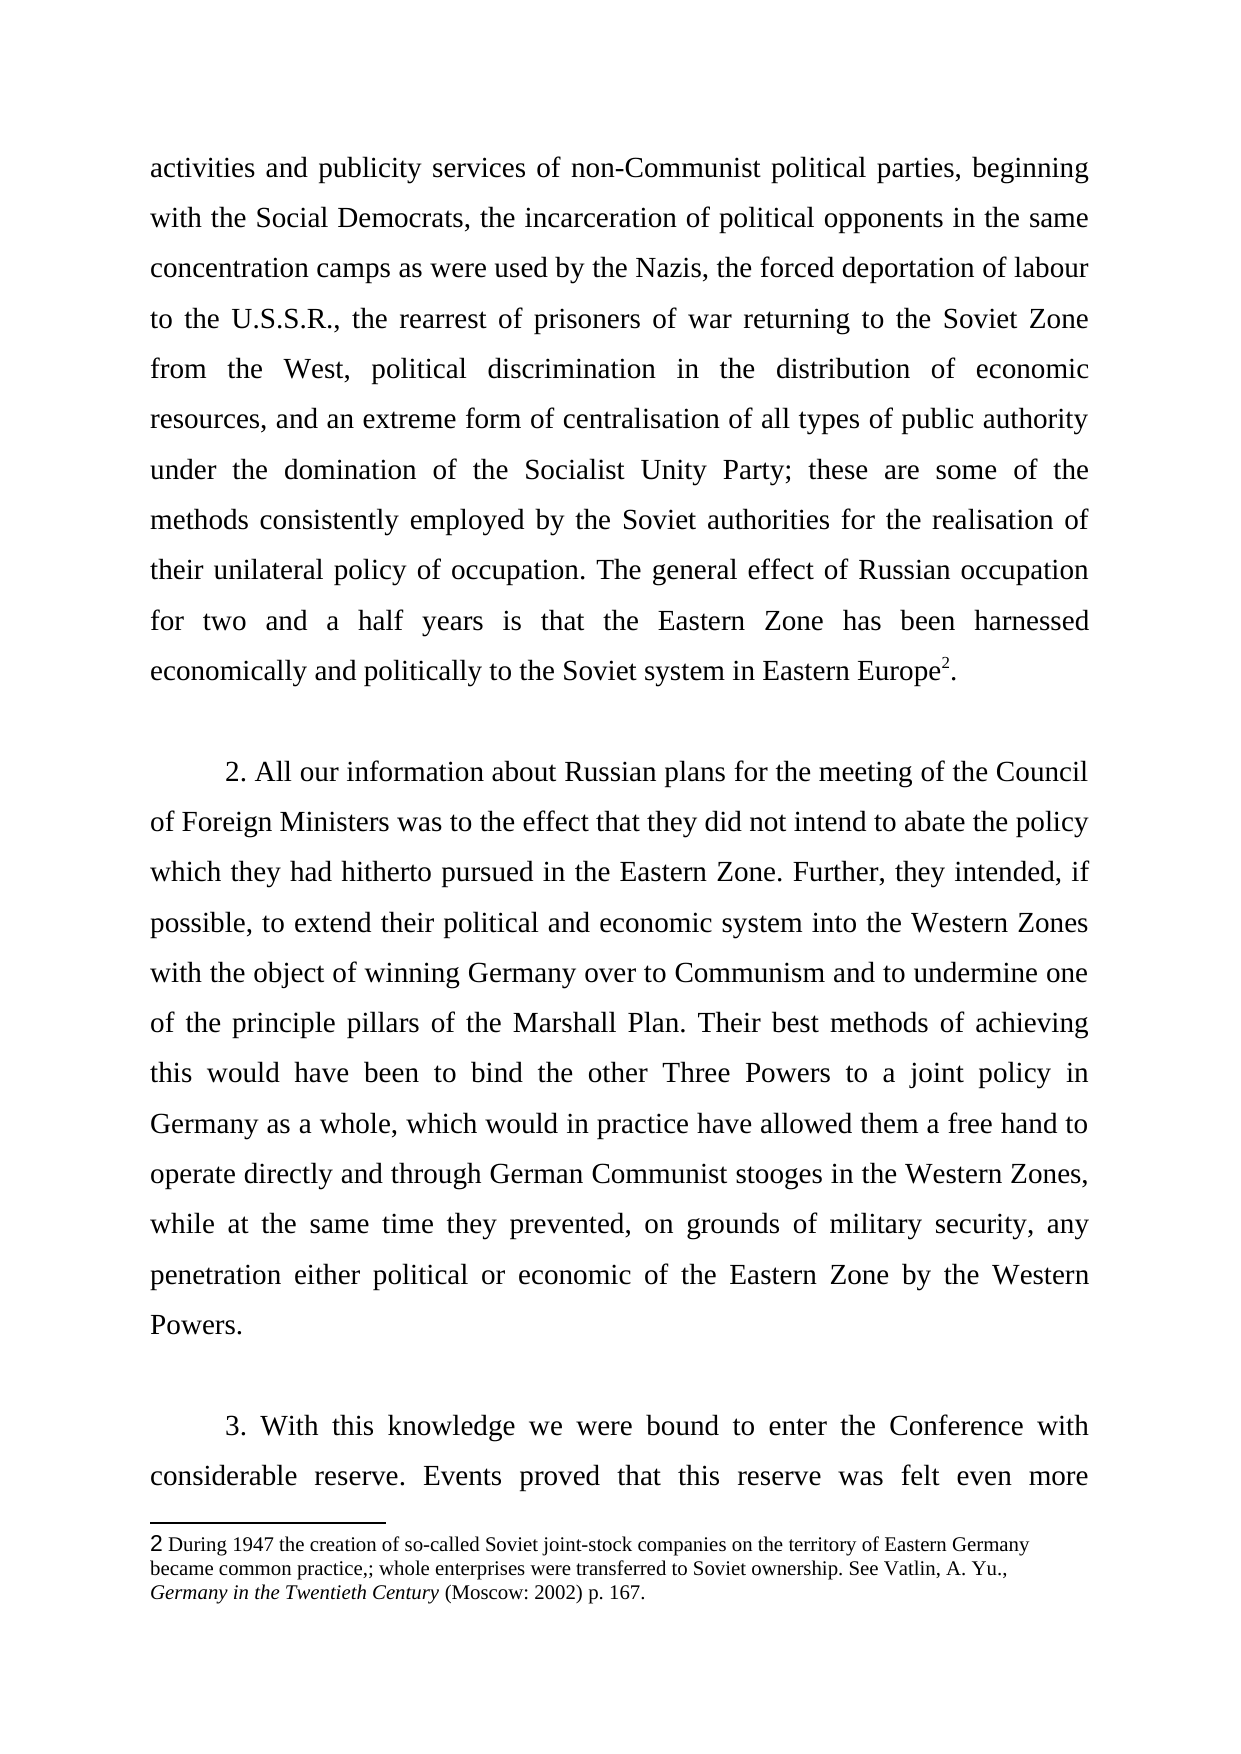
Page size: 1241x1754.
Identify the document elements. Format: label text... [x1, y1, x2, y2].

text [150, 150, 1090, 687]
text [150, 1408, 1090, 1492]
text 2. All our information about Russian plans for the meeting of the Council of Foreign Ministers was to the effect that they did not intend to abate the policy which they had hitherto pursued in the Eastern Zone. Further, they intended, if possible, to extend their political and economic system into the Western Zones with the object of winning Germany over to Communism and to undermine one of the principle pillars of the Marshall Plan. Their best methods of achieving this would have been to bind the other Three Powers to a joint policy in Germany as a whole, which would in practice have allowed them a free hand to operate directly and through German Communist stooges in the Western Zones, while at the same time they prevented, on grounds of military security, any penetration either political or economic of the Eastern Zone by the Western Powers. [150, 754, 1090, 1341]
